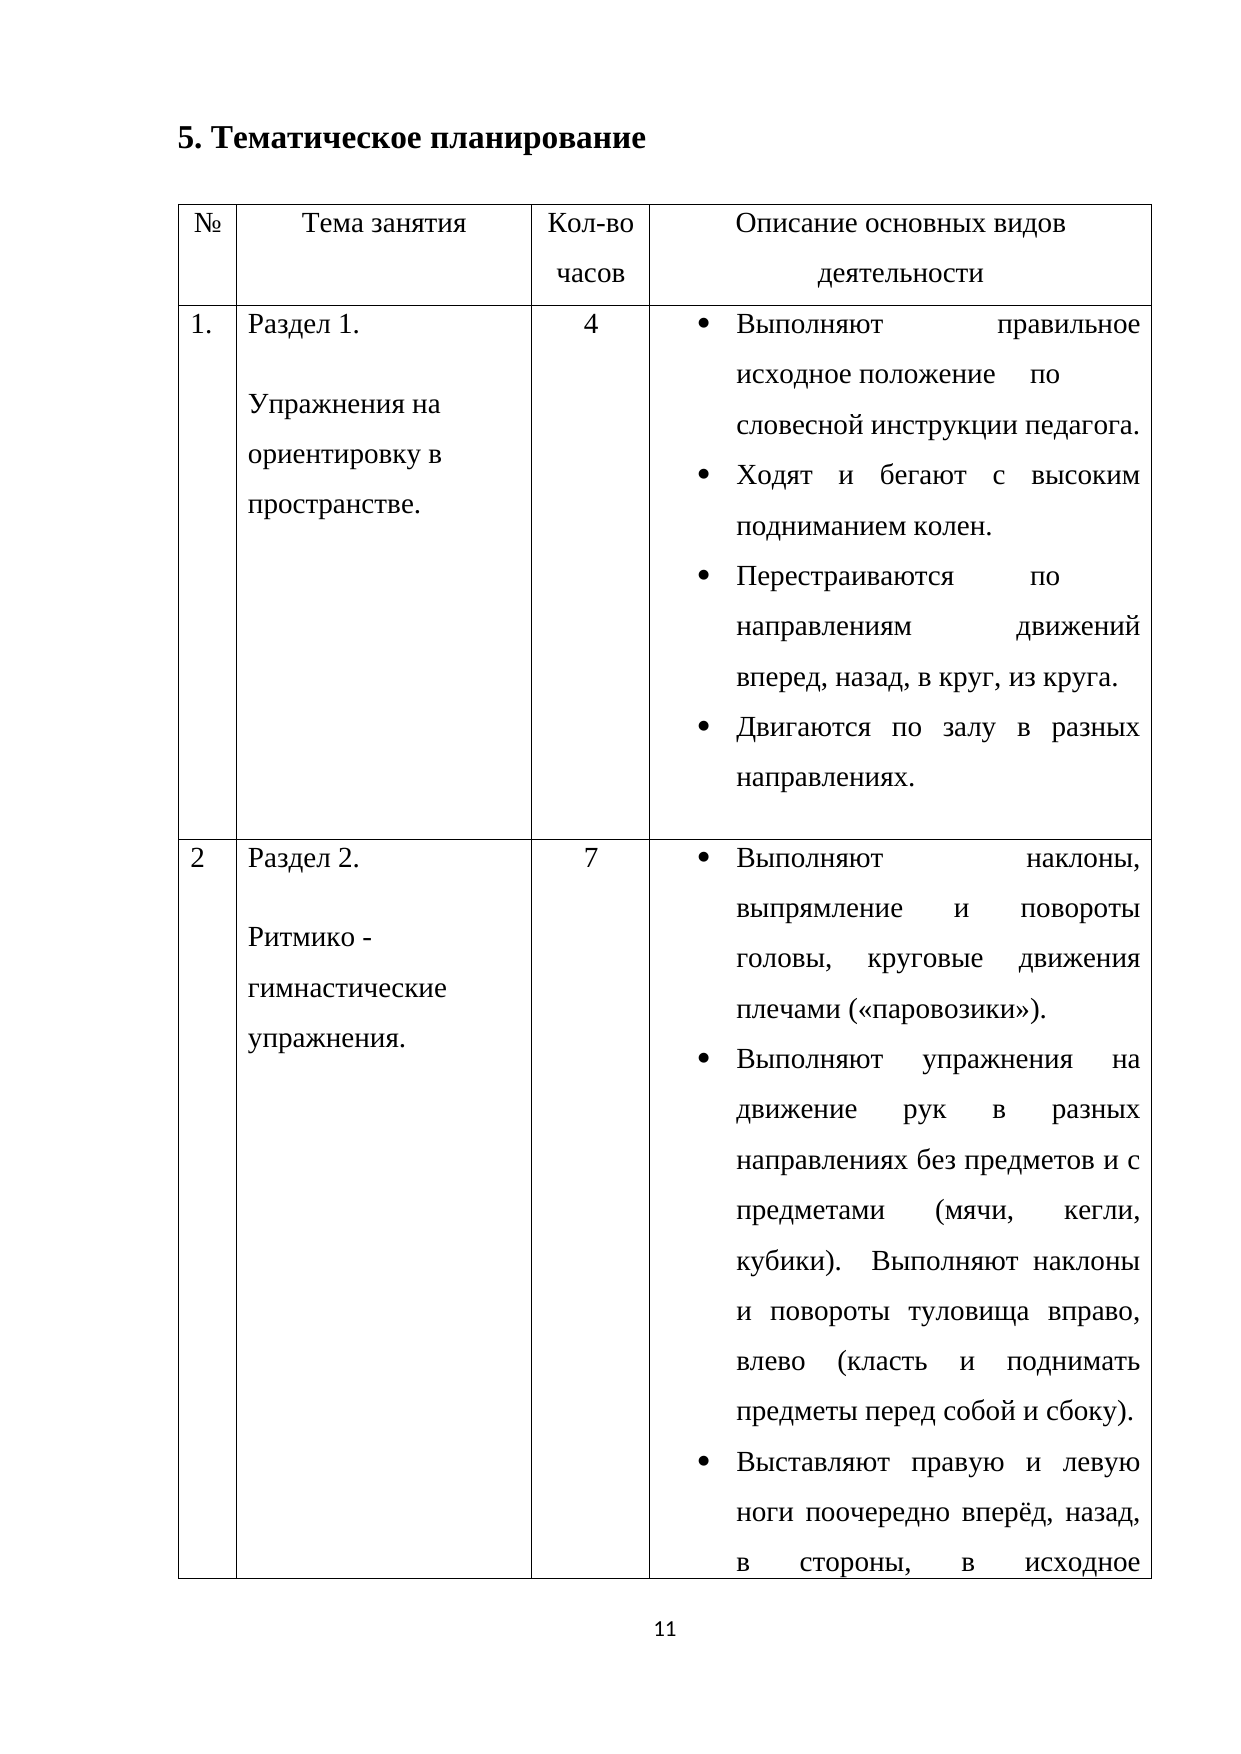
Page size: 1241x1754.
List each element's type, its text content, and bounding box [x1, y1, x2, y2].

table_cell 4 [532, 306, 649, 839]
table_header Тема занятия [237, 205, 531, 305]
table_cell 7 [532, 840, 649, 1578]
table_cell Раздел 1. Упражнения на ориентировку в пространстве. [237, 306, 531, 839]
table_header № [179, 205, 236, 305]
table_cell 2 [179, 840, 236, 1578]
table_header Кол-во часов [532, 205, 649, 305]
subtitle 5. Тематическое планирование [177, 117, 1152, 155]
table_cell Выполняют правильное исходное положение по словесной инструкции педагога. Ходят и бегают с высоким подниманием колен. Перестраиваются по направлениям движений вперед, назад, в круг, из круга. Двигаются по залу в разных направлениях. [650, 306, 1151, 839]
table_header Описание основных видов деятельности [650, 205, 1151, 305]
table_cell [237, 840, 531, 1578]
table_cell 1. [179, 306, 236, 839]
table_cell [650, 840, 1151, 1578]
